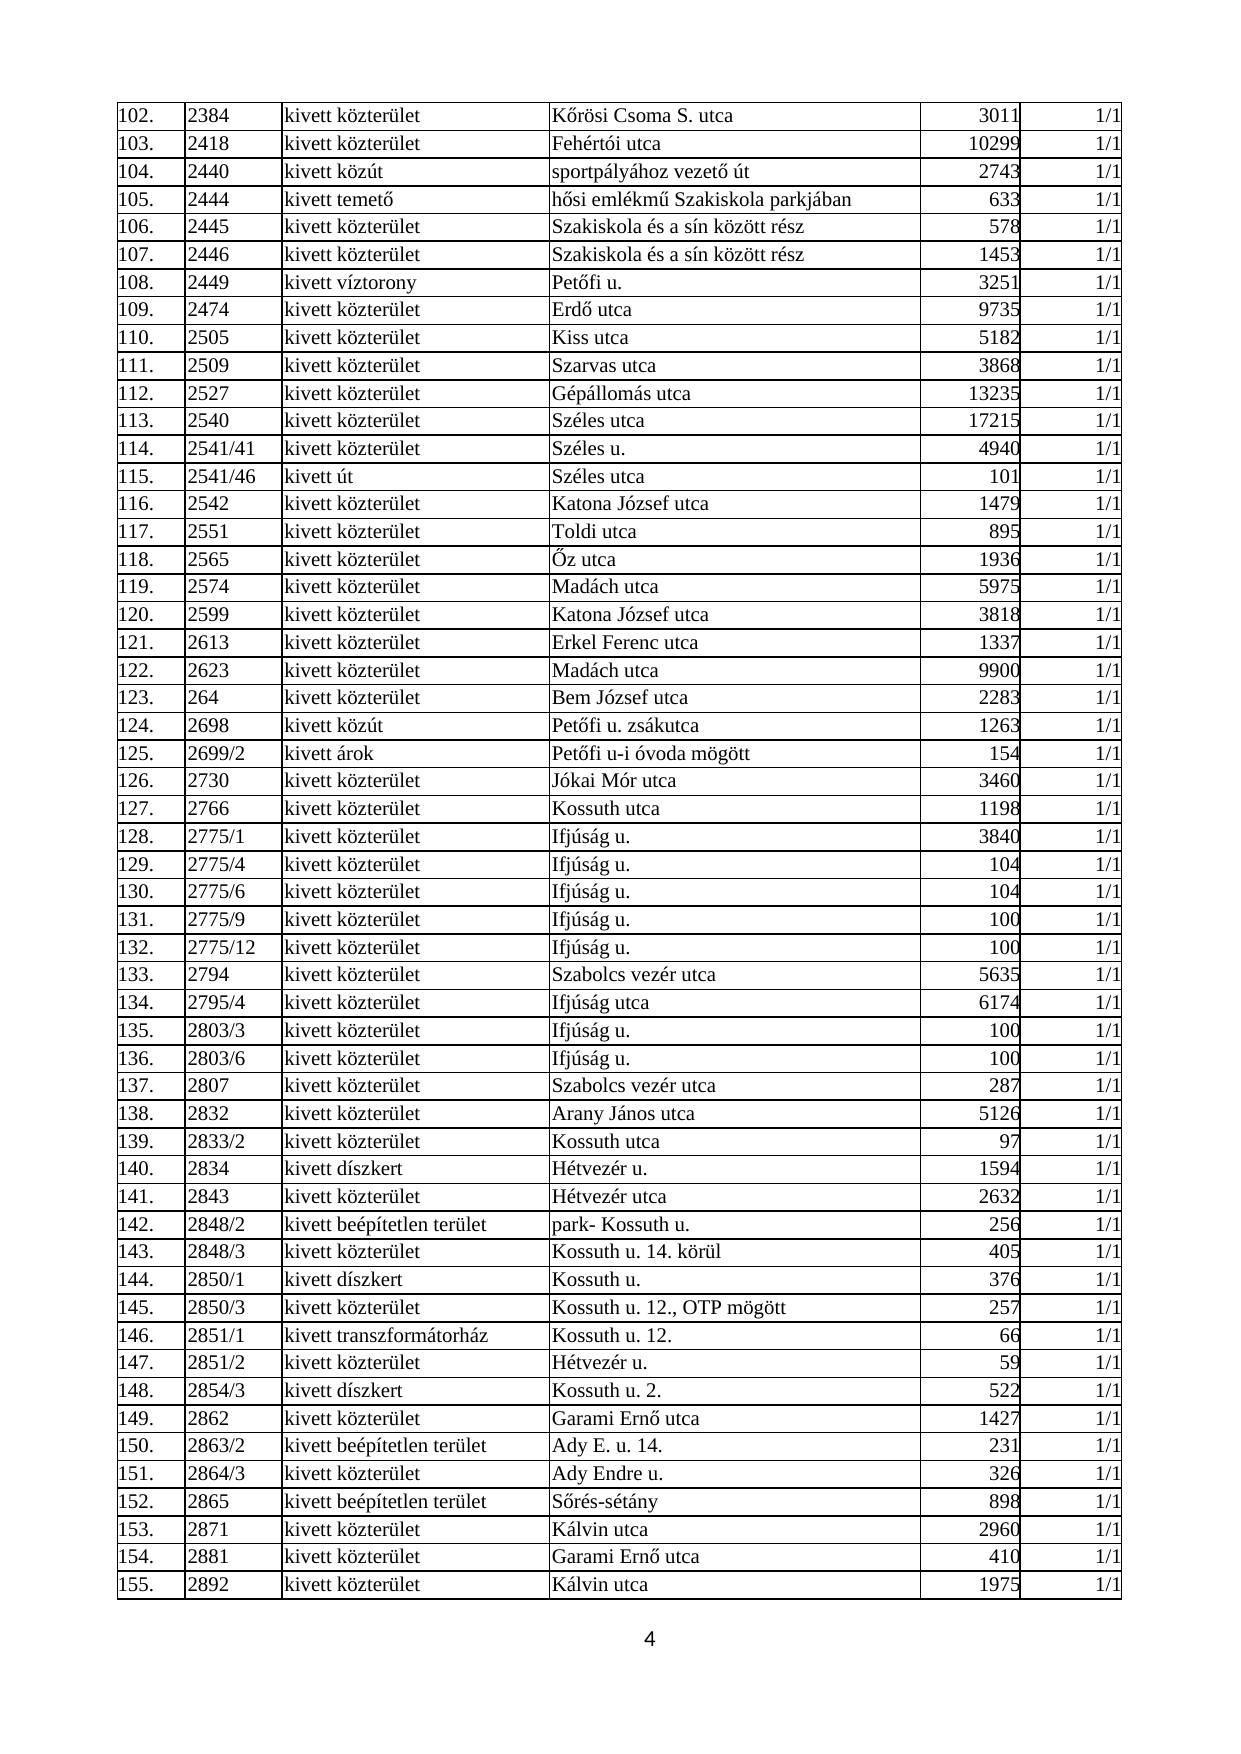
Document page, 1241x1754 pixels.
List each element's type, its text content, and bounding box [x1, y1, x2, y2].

table_cell 2775/6 [186, 879, 281, 905]
table_cell 2527 [186, 381, 281, 407]
table_cell 115. [118, 464, 184, 490]
table_cell 522 [921, 1378, 1019, 1404]
table_cell Petőfi u. [550, 270, 920, 296]
table_cell Őz utca [550, 547, 920, 573]
table_cell Kossuth u. [550, 1267, 920, 1293]
table_cell 9900 [921, 658, 1019, 684]
table_cell kivett út [283, 464, 549, 490]
table_cell 2444 [186, 187, 281, 213]
table_cell 2834 [186, 1156, 281, 1182]
table_cell Hétvezér utca [550, 1184, 920, 1210]
table_cell 3818 [921, 602, 1019, 628]
table_cell Kiss utca [550, 325, 920, 351]
table_cell 4940 [921, 436, 1019, 462]
table_cell 2794 [186, 962, 281, 988]
table_cell 1263 [921, 713, 1019, 739]
table_cell 126. [118, 768, 184, 794]
table_cell kivett közterület [283, 1073, 549, 1099]
table_cell Ifjúság u. [550, 935, 920, 961]
table_cell 1/1 [1021, 103, 1121, 129]
table_cell 154. [118, 1544, 184, 1570]
table_cell kivett közterület [283, 1544, 549, 1570]
table_cell kivett árok [283, 741, 549, 767]
table_cell 2803/6 [186, 1046, 281, 1072]
table_cell 1/1 [1021, 1323, 1121, 1349]
table_cell 2960 [921, 1517, 1019, 1543]
table_cell 136. [118, 1046, 184, 1072]
table_cell 139. [118, 1129, 184, 1155]
table_cell 2795/4 [186, 990, 281, 1016]
table_cell 1/1 [1021, 242, 1121, 268]
table_cell Sőrés-sétány [550, 1489, 920, 1515]
table_cell 102. [118, 103, 184, 129]
table_cell kivett közterület [283, 1184, 549, 1210]
table_cell kivett beépítetlen terület [283, 1433, 549, 1459]
table_cell 1/1 [1021, 1378, 1121, 1404]
table_cell Szabolcs vezér utca [550, 1073, 920, 1099]
table_cell kivett közterület [283, 353, 549, 379]
table_cell 153. [118, 1517, 184, 1543]
table_cell 1/1 [1021, 1433, 1121, 1459]
table_cell kivett közterület [283, 1129, 549, 1155]
table_cell 2743 [921, 159, 1019, 185]
table_cell 3868 [921, 353, 1019, 379]
table_cell 1/1 [1021, 1212, 1121, 1238]
table_cell Ifjúság u. [550, 824, 920, 850]
table_cell 97 [921, 1129, 1019, 1155]
table_cell 1/1 [1021, 1461, 1121, 1487]
table_cell Madách utca [550, 658, 920, 684]
table_cell 257 [921, 1295, 1019, 1321]
table_cell 2541/41 [186, 436, 281, 462]
table_cell 1/1 [1021, 1156, 1121, 1182]
table_cell 121. [118, 630, 184, 656]
table_cell 410 [921, 1544, 1019, 1570]
table_cell 1/1 [1021, 1544, 1121, 1570]
table_cell 1/1 [1021, 768, 1121, 794]
table_cell 110. [118, 325, 184, 351]
table_cell 2775/12 [186, 935, 281, 961]
table_cell 111. [118, 353, 184, 379]
table_cell kivett közterület [283, 491, 549, 517]
table_cell kivett közterület [283, 630, 549, 656]
table_cell kivett közterület [283, 1517, 549, 1543]
table_cell 1/1 [1021, 325, 1121, 351]
table_cell 1/1 [1021, 879, 1121, 905]
table_cell 2892 [186, 1572, 281, 1598]
table_cell kivett közterület [283, 1350, 549, 1376]
table_cell Erkel Ferenc utca [550, 630, 920, 656]
table_cell kivett közterület [283, 547, 549, 573]
table_cell 5975 [921, 575, 1019, 601]
table_cell kivett közterület [283, 824, 549, 850]
table_cell 1/1 [1021, 408, 1121, 434]
table_cell 2613 [186, 630, 281, 656]
table_cell kivett közút [283, 713, 549, 739]
table_cell 2850/1 [186, 1267, 281, 1293]
table_cell Ady E. u. 14. [550, 1433, 920, 1459]
table_cell kivett közterület [283, 214, 549, 240]
table_cell kivett közterület [283, 796, 549, 822]
table_cell Kossuth u. 12., OTP mögött [550, 1295, 920, 1321]
table_cell 1/1 [1021, 575, 1121, 601]
table_cell 2848/3 [186, 1240, 281, 1266]
table_cell 13235 [921, 381, 1019, 407]
table_cell 1/1 [1021, 852, 1121, 878]
table_cell 2440 [186, 159, 281, 185]
table_cell kivett közterület [283, 381, 549, 407]
table_cell Ifjúság u. [550, 1018, 920, 1044]
table_cell Gépállomás utca [550, 381, 920, 407]
table_cell kivett közterület [283, 602, 549, 628]
table_cell 2599 [186, 602, 281, 628]
table_cell 1/1 [1021, 602, 1121, 628]
table_cell 5635 [921, 962, 1019, 988]
table_cell 1/1 [1021, 630, 1121, 656]
table_cell kivett közterület [283, 685, 549, 711]
table_cell kivett közterület [283, 768, 549, 794]
table_cell 2832 [186, 1101, 281, 1127]
table_cell 127. [118, 796, 184, 822]
table_cell 148. [118, 1378, 184, 1404]
table_cell 1/1 [1021, 935, 1121, 961]
table_cell 405 [921, 1240, 1019, 1266]
table_cell 1/1 [1021, 464, 1121, 490]
table_cell 112. [118, 381, 184, 407]
table_cell kivett közterület [283, 1018, 549, 1044]
table_cell 100 [921, 907, 1019, 933]
table_cell 9735 [921, 297, 1019, 323]
table_cell kivett közterület [283, 1101, 549, 1127]
table_cell 1/1 [1021, 1489, 1121, 1515]
table_cell 2541/46 [186, 464, 281, 490]
table_cell kivett közterület [283, 1295, 549, 1321]
table_cell 1/1 [1021, 436, 1121, 462]
table_cell Hétvezér u. [550, 1156, 920, 1182]
table_cell 2848/2 [186, 1212, 281, 1238]
table_cell 1/1 [1021, 214, 1121, 240]
table_cell 107. [118, 242, 184, 268]
table_cell kivett víztorony [283, 270, 549, 296]
table_cell 10299 [921, 131, 1019, 157]
table_cell kivett közterület [283, 907, 549, 933]
table_cell 2551 [186, 519, 281, 545]
table_cell 116. [118, 491, 184, 517]
table_cell 2833/2 [186, 1129, 281, 1155]
table_cell 2540 [186, 408, 281, 434]
table_cell 256 [921, 1212, 1019, 1238]
table_cell 1/1 [1021, 796, 1121, 822]
table_cell kivett közterület [283, 658, 549, 684]
table_cell 1198 [921, 796, 1019, 822]
table_cell 130. [118, 879, 184, 905]
table_cell 1/1 [1021, 270, 1121, 296]
table_cell 104 [921, 852, 1019, 878]
table_cell 135. [118, 1018, 184, 1044]
table_cell Szarvas utca [550, 353, 920, 379]
table_cell 151. [118, 1461, 184, 1487]
table_cell Széles utca [550, 408, 920, 434]
table_cell 128. [118, 824, 184, 850]
table_cell 1/1 [1021, 1406, 1121, 1432]
table_cell 138. [118, 1101, 184, 1127]
table_cell 1594 [921, 1156, 1019, 1182]
table_cell 2632 [921, 1184, 1019, 1210]
table_cell 1/1 [1021, 547, 1121, 573]
table_cell 2446 [186, 242, 281, 268]
table_cell 154 [921, 741, 1019, 767]
table_cell 114. [118, 436, 184, 462]
table_cell 1/1 [1021, 1129, 1121, 1155]
table_cell kivett közterület [283, 408, 549, 434]
table_cell 117. [118, 519, 184, 545]
table_cell 895 [921, 519, 1019, 545]
table_cell kivett közterület [283, 852, 549, 878]
table_cell kivett közterület [283, 990, 549, 1016]
table_cell 2862 [186, 1406, 281, 1432]
table_cell 104. [118, 159, 184, 185]
table_cell 123. [118, 685, 184, 711]
table_cell 118. [118, 547, 184, 573]
table_cell 2803/3 [186, 1018, 281, 1044]
table_cell 2851/1 [186, 1323, 281, 1349]
table_cell 2699/2 [186, 741, 281, 767]
table_cell 287 [921, 1073, 1019, 1099]
table_cell 1/1 [1021, 1517, 1121, 1543]
table_cell 1/1 [1021, 713, 1121, 739]
table_cell 1/1 [1021, 1572, 1121, 1598]
table_cell 106. [118, 214, 184, 240]
table_cell Kőrösi Csoma S. utca [550, 103, 920, 129]
table_cell 5182 [921, 325, 1019, 351]
table_cell 2850/3 [186, 1295, 281, 1321]
table_cell 101 [921, 464, 1019, 490]
table_cell 119. [118, 575, 184, 601]
table_cell Széles utca [550, 464, 920, 490]
table_cell 2445 [186, 214, 281, 240]
table_cell 2449 [186, 270, 281, 296]
table_cell Ady Endre u. [550, 1461, 920, 1487]
table_cell 100 [921, 1046, 1019, 1072]
table_cell 105. [118, 187, 184, 213]
table_cell 1/1 [1021, 187, 1121, 213]
table_cell 2865 [186, 1489, 281, 1515]
table_cell 137. [118, 1073, 184, 1099]
table_cell kivett közterület [283, 575, 549, 601]
table_cell 2843 [186, 1184, 281, 1210]
table_cell 2565 [186, 547, 281, 573]
table_cell 1/1 [1021, 1184, 1121, 1210]
table_cell kivett díszkert [283, 1267, 549, 1293]
table_cell kivett közterület [283, 103, 549, 129]
table_cell kivett közterület [283, 1240, 549, 1266]
table_cell Jókai Mór utca [550, 768, 920, 794]
table_cell 1337 [921, 630, 1019, 656]
table_cell Katona József utca [550, 602, 920, 628]
table_cell 134. [118, 990, 184, 1016]
table_cell 2775/1 [186, 824, 281, 850]
table_cell 122. [118, 658, 184, 684]
table_cell 264 [186, 685, 281, 711]
table_cell 2881 [186, 1544, 281, 1570]
table_cell 152. [118, 1489, 184, 1515]
table_cell 6174 [921, 990, 1019, 1016]
table_cell Kossuth utca [550, 796, 920, 822]
table_cell 1/1 [1021, 685, 1121, 711]
table_cell 2505 [186, 325, 281, 351]
table_cell Ifjúság u. [550, 879, 920, 905]
table_cell Ifjúság u. [550, 852, 920, 878]
table_cell 129. [118, 852, 184, 878]
table_cell kivett közterület [283, 242, 549, 268]
table_cell kivett közterület [283, 325, 549, 351]
table_cell 2775/4 [186, 852, 281, 878]
table_cell 108. [118, 270, 184, 296]
table_cell 1/1 [1021, 491, 1121, 517]
table_cell 231 [921, 1433, 1019, 1459]
table_cell 898 [921, 1489, 1019, 1515]
table_cell 1/1 [1021, 297, 1121, 323]
table_cell 125. [118, 741, 184, 767]
table_cell kivett beépítetlen terület [283, 1489, 549, 1515]
table_cell 100 [921, 1018, 1019, 1044]
table_cell kivett közterület [283, 131, 549, 157]
table_cell Erdő utca [550, 297, 920, 323]
table_cell 2864/3 [186, 1461, 281, 1487]
table_cell 1/1 [1021, 1240, 1121, 1266]
table_cell kivett közterület [283, 519, 549, 545]
table_cell 1975 [921, 1572, 1019, 1598]
table_cell Petőfi u-i óvoda mögött [550, 741, 920, 767]
table_cell kivett transzformátorház [283, 1323, 549, 1349]
table_cell 2418 [186, 131, 281, 157]
table_cell Hétvezér u. [550, 1350, 920, 1376]
table_cell 633 [921, 187, 1019, 213]
table_cell 3460 [921, 768, 1019, 794]
table_cell Széles u. [550, 436, 920, 462]
table_cell 1/1 [1021, 1073, 1121, 1099]
table_cell 1/1 [1021, 519, 1121, 545]
table_cell Ifjúság u. [550, 1046, 920, 1072]
table_cell kivett közterület [283, 1461, 549, 1487]
table_cell kivett közterület [283, 879, 549, 905]
table_cell 1/1 [1021, 962, 1121, 988]
table_cell 1/1 [1021, 159, 1121, 185]
table_cell Szabolcs vezér utca [550, 962, 920, 988]
table_cell Garami Ernő utca [550, 1544, 920, 1570]
table_cell 1/1 [1021, 1295, 1121, 1321]
table_cell kivett közterület [283, 962, 549, 988]
table_cell 2384 [186, 103, 281, 129]
table_cell 120. [118, 602, 184, 628]
table_cell 59 [921, 1350, 1019, 1376]
table_cell 578 [921, 214, 1019, 240]
table_cell Toldi utca [550, 519, 920, 545]
table_cell Madách utca [550, 575, 920, 601]
table_cell 146. [118, 1323, 184, 1349]
table_cell 150. [118, 1433, 184, 1459]
table_cell Kálvin utca [550, 1572, 920, 1598]
table_cell Garami Ernő utca [550, 1406, 920, 1432]
table_cell 109. [118, 297, 184, 323]
table_cell kivett temető [283, 187, 549, 213]
table_cell 100 [921, 935, 1019, 961]
table_cell 17215 [921, 408, 1019, 434]
table_cell kivett beépítetlen terület [283, 1212, 549, 1238]
table_cell 104 [921, 879, 1019, 905]
table_cell Bem József utca [550, 685, 920, 711]
table_cell 155. [118, 1572, 184, 1598]
table_cell Katona József utca [550, 491, 920, 517]
table_cell 144. [118, 1267, 184, 1293]
table_cell kivett díszkert [283, 1156, 549, 1182]
table_cell 2698 [186, 713, 281, 739]
table_cell 2766 [186, 796, 281, 822]
table_cell Szakiskola és a sín között rész [550, 214, 920, 240]
table_cell 1936 [921, 547, 1019, 573]
table_cell 66 [921, 1323, 1019, 1349]
table_cell 143. [118, 1240, 184, 1266]
table_cell 2574 [186, 575, 281, 601]
table_cell 3251 [921, 270, 1019, 296]
table_cell 1/1 [1021, 1350, 1121, 1376]
table_cell 1/1 [1021, 658, 1121, 684]
table_cell 103. [118, 131, 184, 157]
table_cell 1/1 [1021, 381, 1121, 407]
table_cell kivett közút [283, 159, 549, 185]
table_cell 1/1 [1021, 741, 1121, 767]
table_cell kivett közterület [283, 297, 549, 323]
table_cell 113. [118, 408, 184, 434]
table_cell 145. [118, 1295, 184, 1321]
table_cell 2863/2 [186, 1433, 281, 1459]
table_cell 1/1 [1021, 907, 1121, 933]
table_cell 376 [921, 1267, 1019, 1293]
table_cell 142. [118, 1212, 184, 1238]
table_cell Ifjúság utca [550, 990, 920, 1016]
table_cell Ifjúság u. [550, 907, 920, 933]
table_cell 133. [118, 962, 184, 988]
table_cell Arany János utca [550, 1101, 920, 1127]
table_cell 2730 [186, 768, 281, 794]
table_cell 3840 [921, 824, 1019, 850]
table_cell kivett közterület [283, 935, 549, 961]
table_cell 2807 [186, 1073, 281, 1099]
table_cell 2854/3 [186, 1378, 281, 1404]
table_cell Kossuth utca [550, 1129, 920, 1155]
table_cell 1427 [921, 1406, 1019, 1432]
table_cell 1/1 [1021, 353, 1121, 379]
table_cell Kossuth u. 14. körül [550, 1240, 920, 1266]
table_cell Szakiskola és a sín között rész [550, 242, 920, 268]
table_cell 1453 [921, 242, 1019, 268]
table_cell kivett közterület [283, 436, 549, 462]
table_cell kivett közterület [283, 1572, 549, 1598]
table_cell 2775/9 [186, 907, 281, 933]
table_cell Kossuth u. 2. [550, 1378, 920, 1404]
table_cell 3011 [921, 103, 1019, 129]
table_cell Petőfi u. zsákutca [550, 713, 920, 739]
table_cell 124. [118, 713, 184, 739]
table_cell 141. [118, 1184, 184, 1210]
table_cell 1/1 [1021, 1046, 1121, 1072]
table_cell 131. [118, 907, 184, 933]
table_cell 1/1 [1021, 1101, 1121, 1127]
table_cell park- Kossuth u. [550, 1212, 920, 1238]
table_cell 2623 [186, 658, 281, 684]
table_cell 140. [118, 1156, 184, 1182]
table_cell 147. [118, 1350, 184, 1376]
table_cell 1/1 [1021, 1267, 1121, 1293]
table_cell hősi emlékmű Szakiskola parkjában [550, 187, 920, 213]
table_cell 5126 [921, 1101, 1019, 1127]
table_cell 1/1 [1021, 990, 1121, 1016]
table_cell 1/1 [1021, 824, 1121, 850]
table_cell 132. [118, 935, 184, 961]
table_cell sportpályához vezető út [550, 159, 920, 185]
table_cell 1/1 [1021, 131, 1121, 157]
table_cell Kossuth u. 12. [550, 1323, 920, 1349]
table_cell 2542 [186, 491, 281, 517]
table_cell 326 [921, 1461, 1019, 1487]
table_cell kivett közterület [283, 1046, 549, 1072]
table_cell Fehértói utca [550, 131, 920, 157]
table_cell kivett közterület [283, 1406, 549, 1432]
table_cell 1/1 [1021, 1018, 1121, 1044]
table_cell kivett díszkert [283, 1378, 549, 1404]
table_cell Kálvin utca [550, 1517, 920, 1543]
table_cell 2851/2 [186, 1350, 281, 1376]
table_cell 1479 [921, 491, 1019, 517]
table_cell 149. [118, 1406, 184, 1432]
table_cell 2474 [186, 297, 281, 323]
table_cell 2283 [921, 685, 1019, 711]
table_cell 2871 [186, 1517, 281, 1543]
table_cell 2509 [186, 353, 281, 379]
